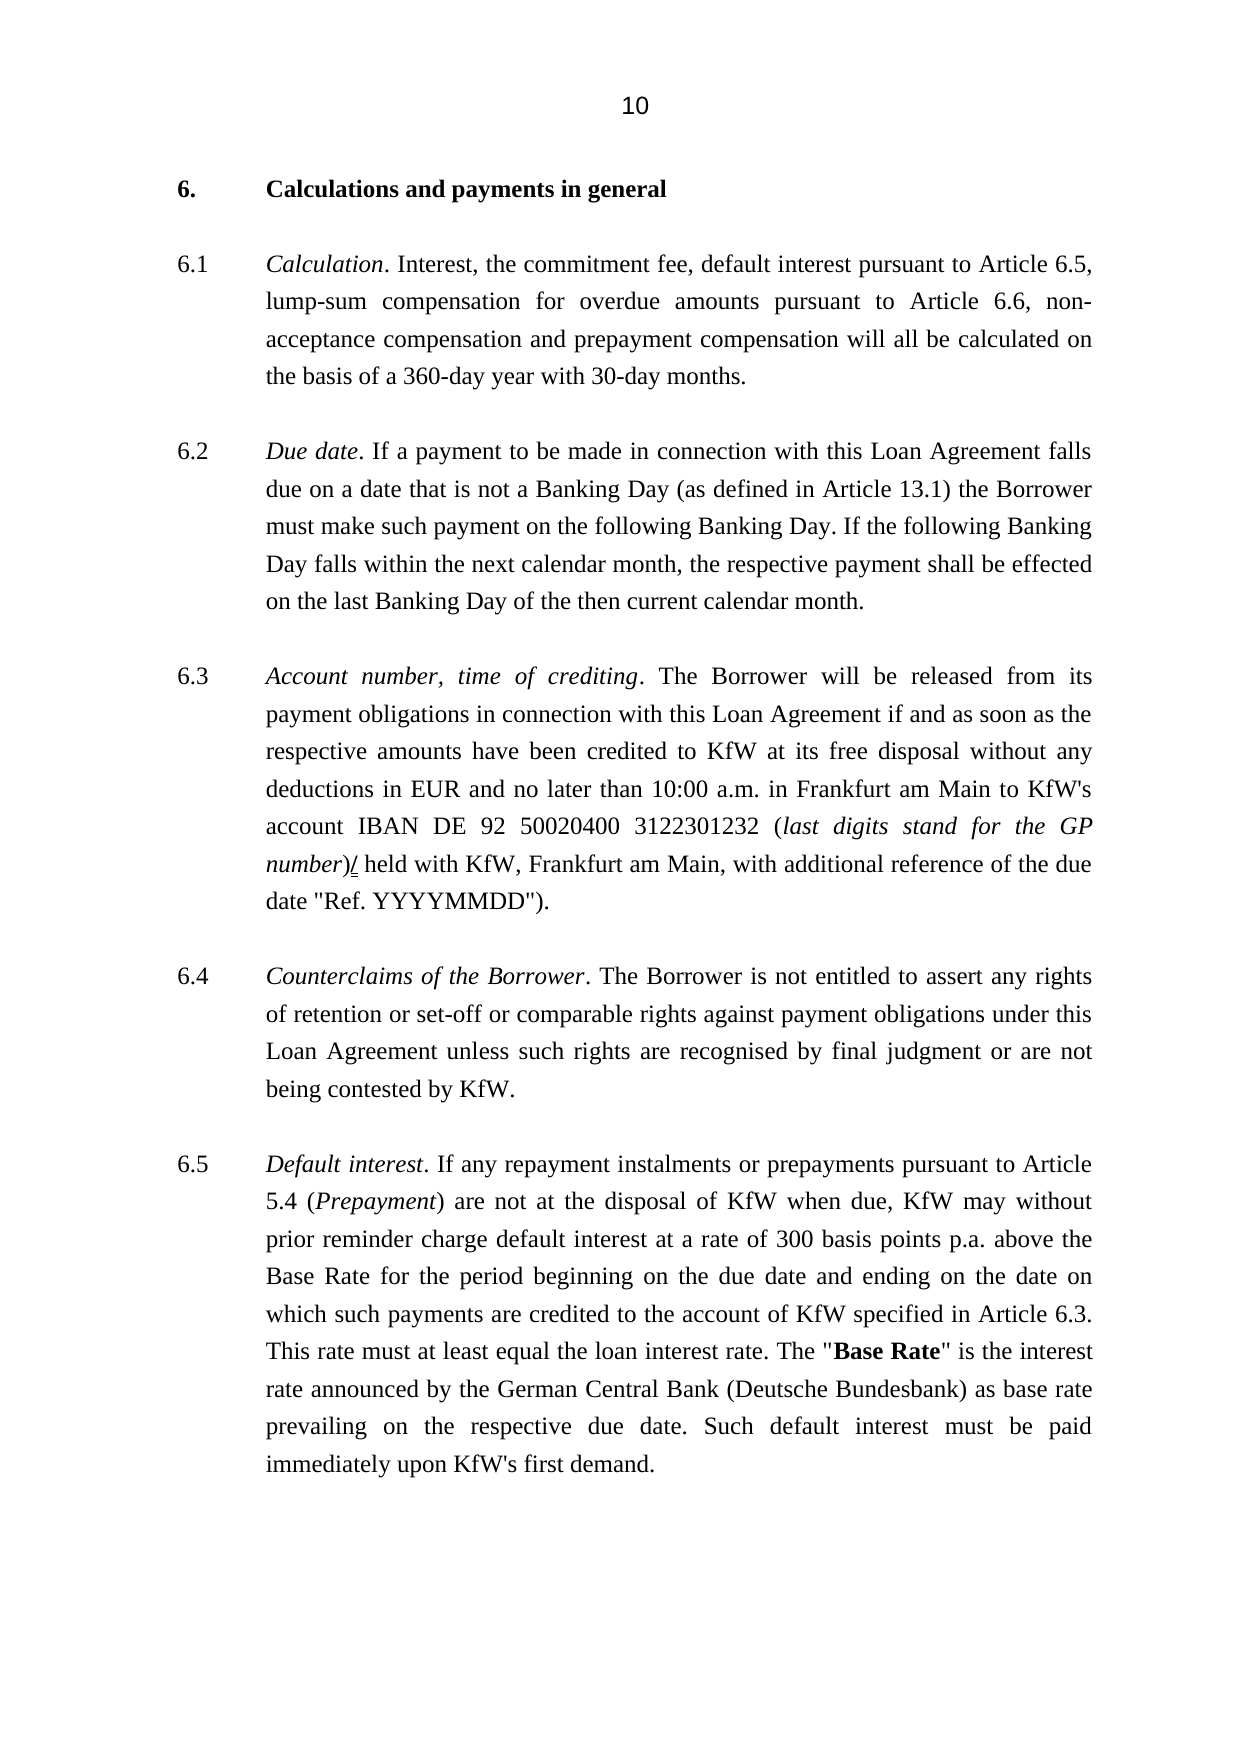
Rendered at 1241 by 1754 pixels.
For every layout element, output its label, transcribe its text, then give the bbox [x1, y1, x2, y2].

text 6.1 Calculation. Interest, the commitment fee, default interest pursuant to Article 6.5, lump-sum compensation for overdue amounts pursuant to Article 6.6, non-acceptance compensation and prepayment compensation will all be calculated on the basis of a 360-day year with 30-day months. [177, 240, 1093, 390]
text 6.3 Account number, time of crediting. The Borrower will be released from its payment obligations in connection with this Loan Agreement if and as soon as the respective amounts have been credited to KfW at its free disposal without any deductions in EUR and no later than 10:00 a.m. in Frankfurt am Main to KfW's account IBAN DE 92 50020400 3122301232 (last digits stand for the GP number)/ held with KfW, Frankfurt am Main, with additional reference of the due date "Ref. YYYYMMDD"). [177, 652, 1093, 915]
text 6.2 Due date. If a payment to be made in connection with this Loan Agreement falls due on a date that is not a Banking Day (as defined in Article 13.1) the Borrower must make such payment on the following Banking Day. If the following Banking Day falls within the next calendar month, the respective payment shall be effected on the last Banking Day of the then current calendar month. [177, 427, 1093, 615]
text 6. Calculations and payments in general [177, 165, 1093, 202]
text 6.4 Counterclaims of the Borrower. The Borrower is not entitled to assert any rights of retention or set-off or comparable rights against payment obligations under this Loan Agreement unless such rights are recognised by final judgment or are not being contested by KfW. [177, 952, 1093, 1102]
text 6.5 Default interest. If any repayment instalments or prepayments pursuant to Article 5.4 (Prepayment) are not at the disposal of KfW when due, KfW may without prior reminder charge default interest at a rate of 300 basis points p.a. above the Base Rate for the period beginning on the due date and ending on the date on which such payments are credited to the account of KfW specified in Article 6.3. This rate must at least equal the loan interest rate. The "Base Rate" is the interest rate announced by the German Central Bank (Deutsche Bundesbank) as base rate prevailing on the respective due date. Such default interest must be paid immediately upon KfW's first demand. [177, 1140, 1093, 1477]
